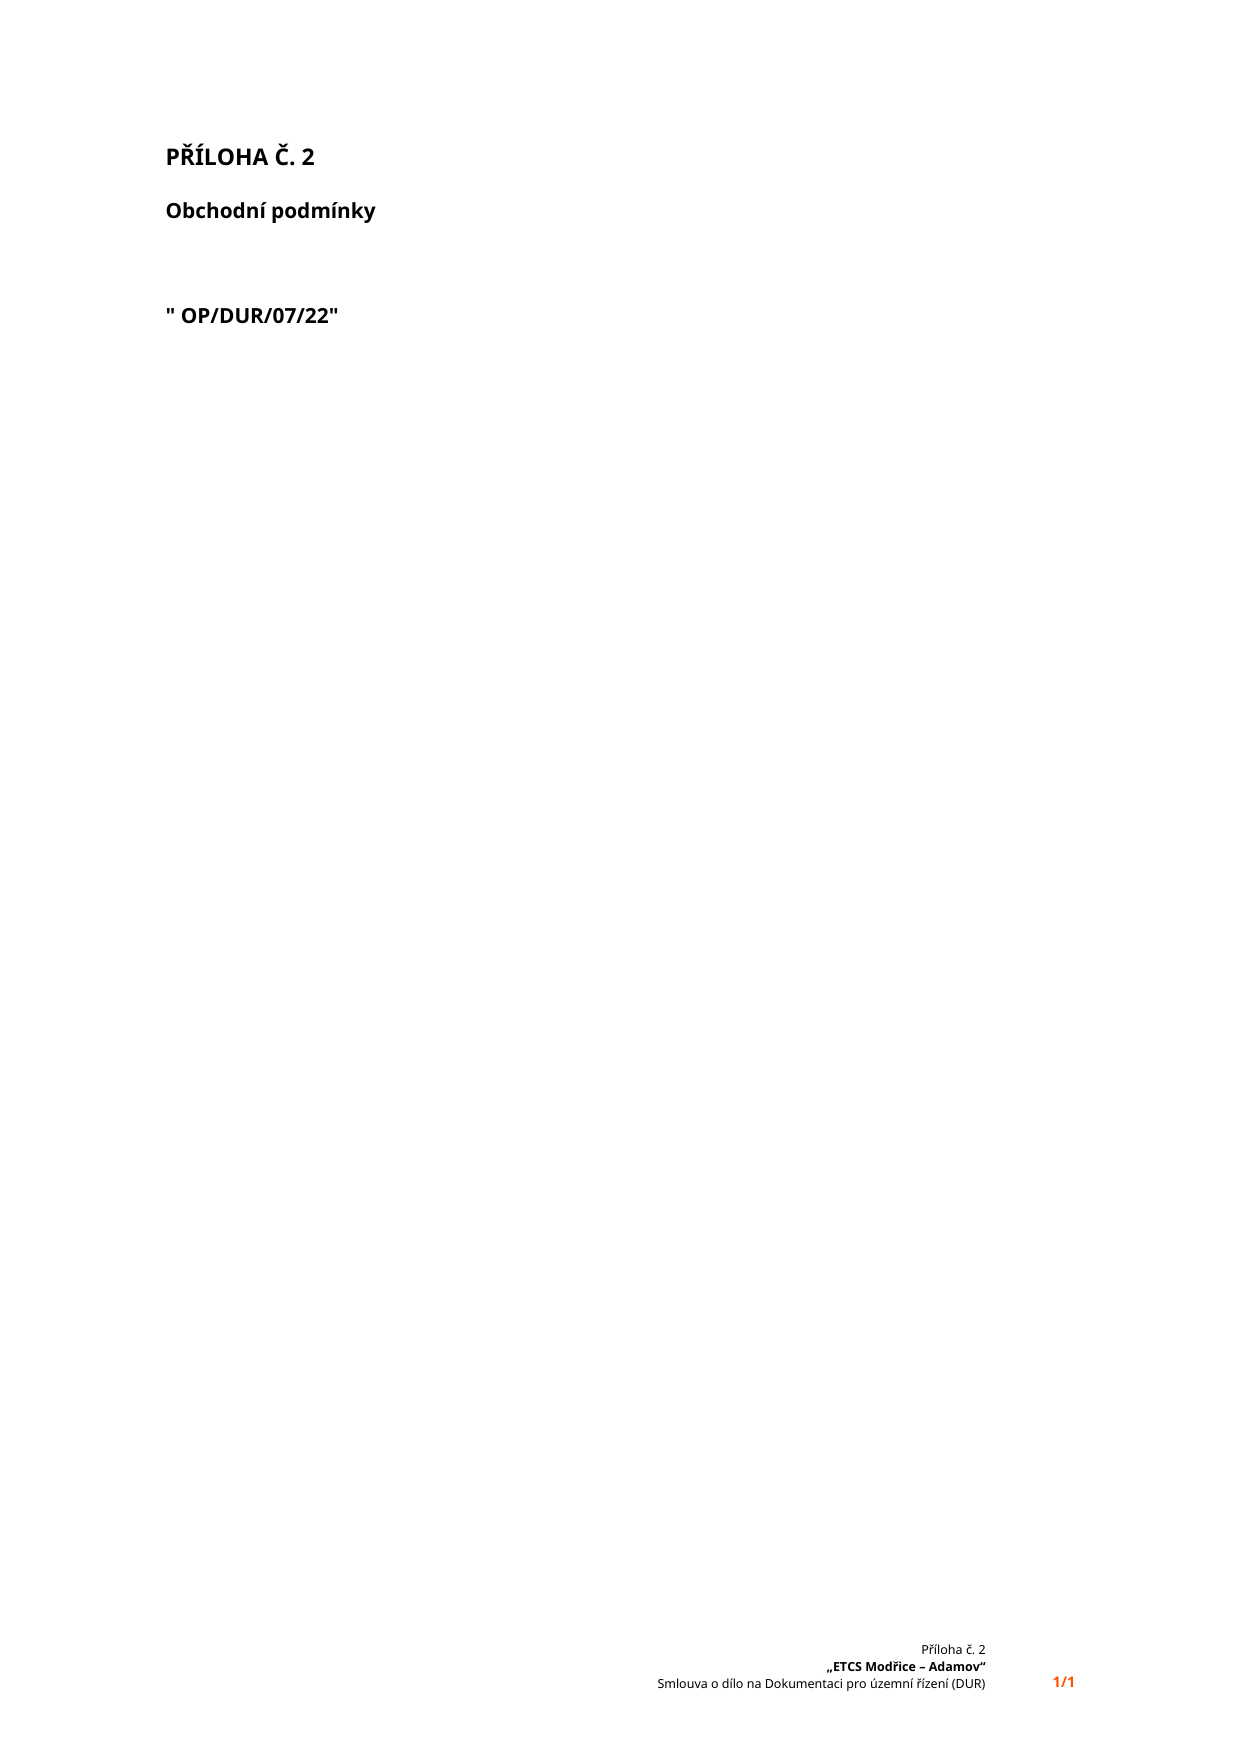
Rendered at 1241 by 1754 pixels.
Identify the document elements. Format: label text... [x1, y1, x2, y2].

text Obchodní podmínky [165, 197, 1075, 225]
text " OP/DUR/07/22" [165, 301, 1075, 329]
text Příloha č. 2 [165, 141, 1075, 173]
